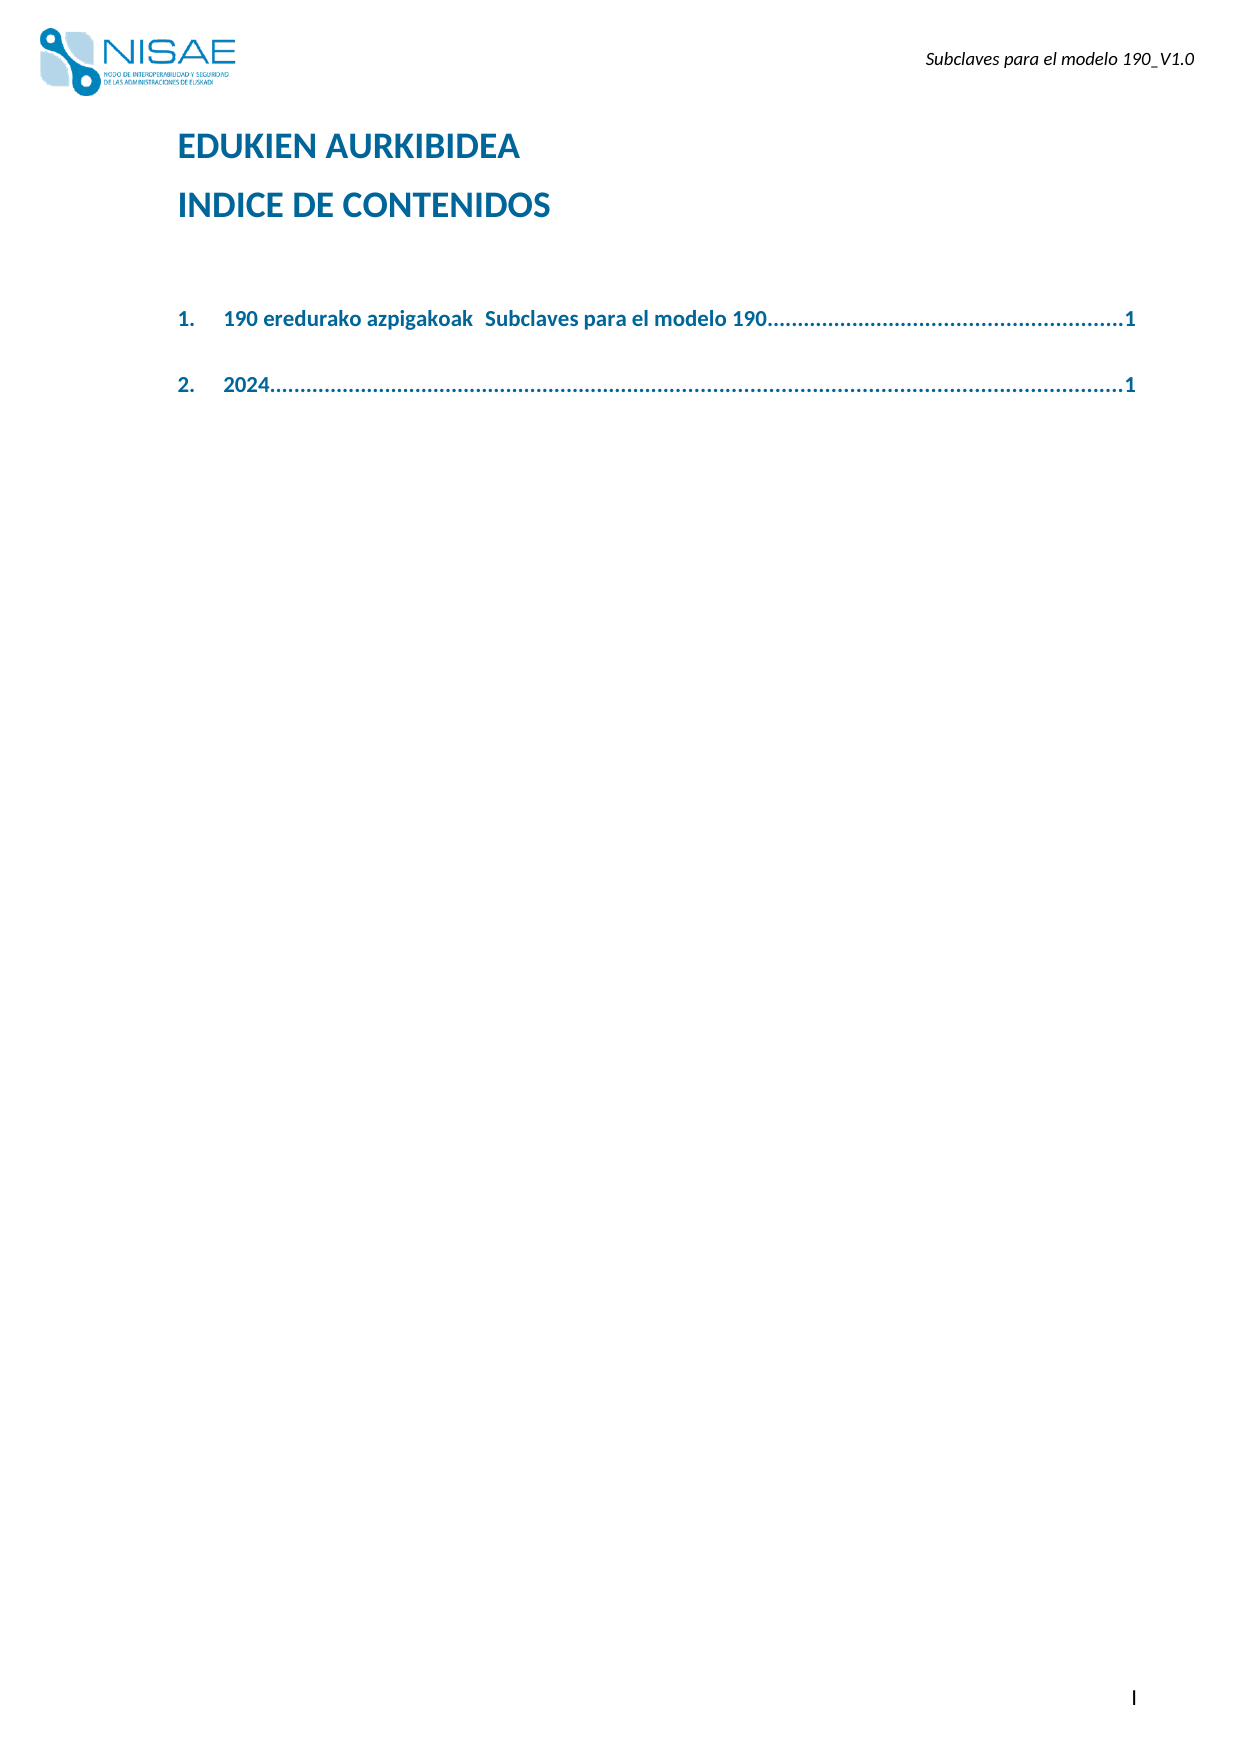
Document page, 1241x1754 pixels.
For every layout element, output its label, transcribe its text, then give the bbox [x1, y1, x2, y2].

text 2. 2024 1 [177, 370, 1137, 398]
subtitle INDICE DE CONTENIDOS [177, 181, 1137, 226]
picture [55, 28, 251, 96]
text 1. 190 eredurako azpigakoak Subclaves para el modelo 190 1 [177, 304, 1137, 332]
picture [47, 35, 54, 43]
subtitle EDUKIEN AURKIBIDEA [177, 122, 1137, 168]
picture [82, 76, 91, 86]
picture [29, 28, 79, 96]
